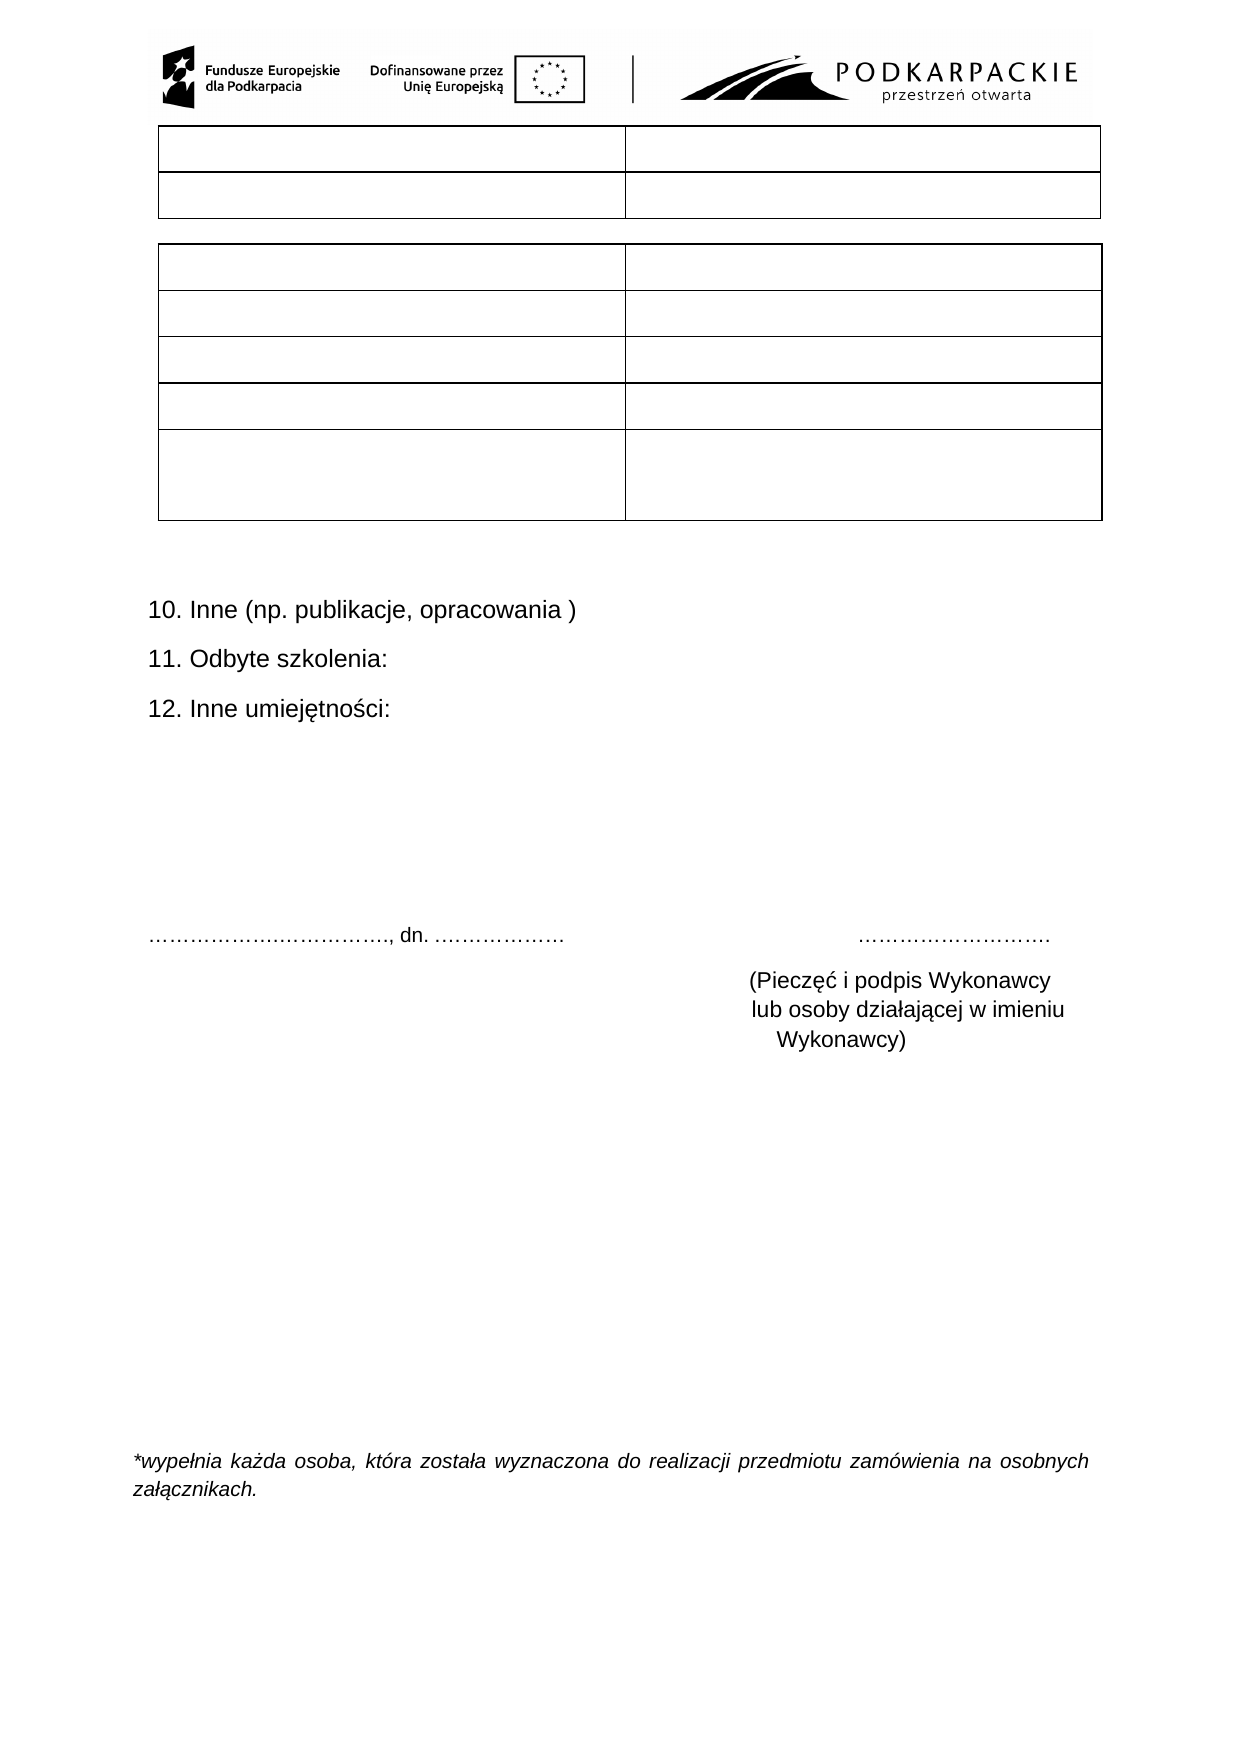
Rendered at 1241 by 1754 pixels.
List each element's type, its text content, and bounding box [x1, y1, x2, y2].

text ……………….……………., dn. .……………… ………………………. [148, 923, 1093, 947]
text lub osoby działającej w imieniu Wykonawcy) [590, 996, 1093, 1052]
text 12. Inne umiejętności: [148, 694, 1093, 723]
table_cell [159, 173, 625, 218]
table_cell [626, 384, 1101, 428]
table_cell [626, 291, 1101, 336]
picture [147, 29, 1093, 125]
text *wypełnia każda osoba, która została wyznaczona do realizacji przedmiotu zamówienia na osobnych załącznikach. [133, 1449, 1093, 1501]
text 11. Odbyte szkolenia: [148, 644, 1093, 673]
text 10. Inne (np. publikacje, opracowania ) [148, 595, 1093, 623]
table_cell [626, 337, 1101, 382]
table_cell [159, 384, 625, 428]
table_cell [159, 127, 625, 171]
table_header [626, 245, 1101, 289]
table_header [159, 245, 625, 289]
table_cell [626, 430, 1101, 520]
text (Pieczęć i podpis Wykonawcy [148, 967, 1093, 994]
table_cell [626, 173, 1100, 218]
table_cell [159, 430, 625, 520]
table_cell [159, 291, 625, 336]
table_cell [159, 337, 625, 382]
table_cell [626, 127, 1100, 171]
